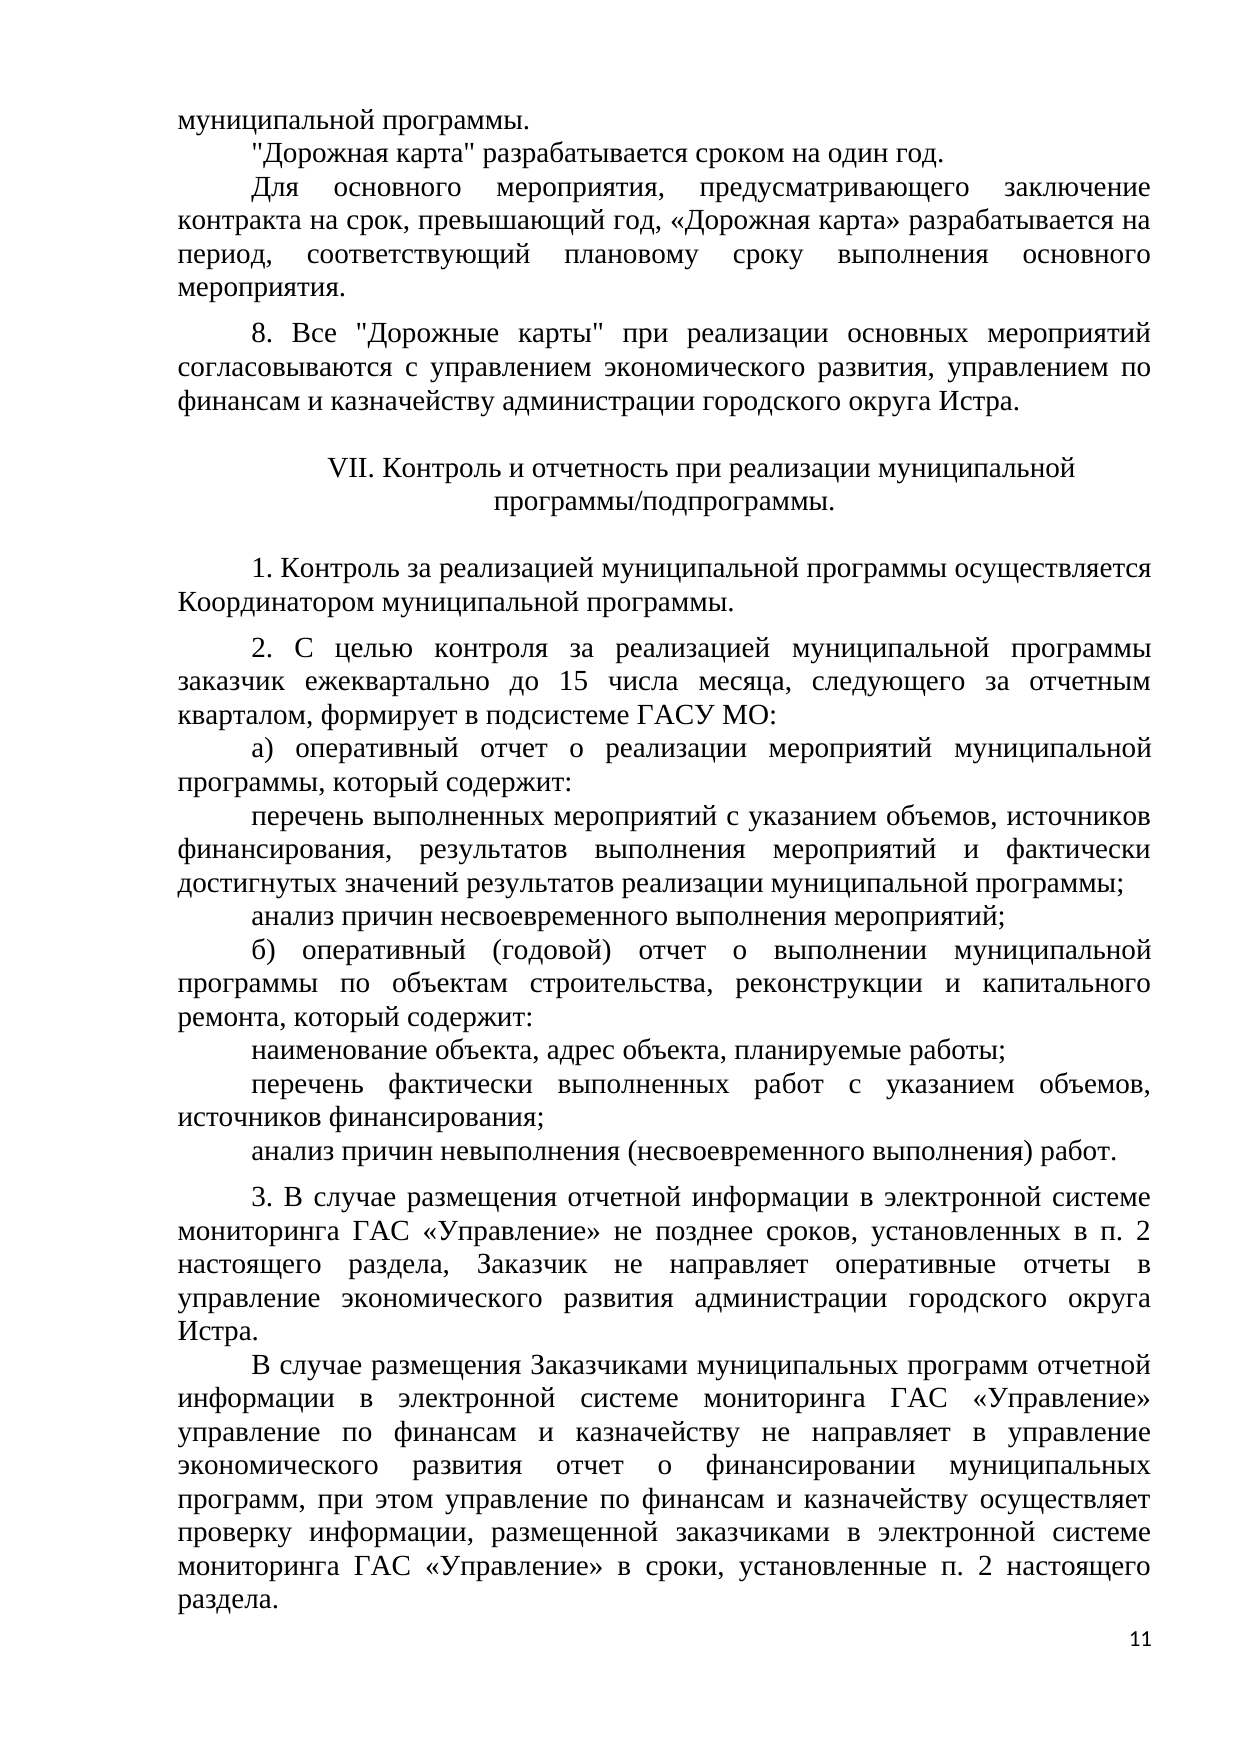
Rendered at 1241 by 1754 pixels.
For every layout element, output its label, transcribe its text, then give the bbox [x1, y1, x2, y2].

text анализ причин невыполнения (несвоевременного выполнения) работ. [177, 1133, 1152, 1167]
text анализ причин несвоевременного выполнения мероприятий; [177, 898, 1152, 932]
text 8. Все "Дорожные карты" при реализации основных мероприятий согласовываются с управлением экономического развития, управлением по финансам и казначейству администрации городского округа Истра. [177, 316, 1152, 416]
text VII. Контроль и отчетность при реализации муниципальной программы/подпрограммы. [177, 450, 1152, 517]
text наименование объекта, адрес объекта, планируемые работы; [177, 1032, 1152, 1066]
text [177, 102, 1152, 135]
text "Дорожная карта" разрабатывается сроком на один год. [177, 135, 1152, 169]
text а) оперативный отчет о реализации мероприятий муниципальной программы, который содержит: [177, 731, 1152, 798]
text перечень фактически выполненных работ с указанием объемов, источников финансирования; [177, 1066, 1152, 1133]
text б) оперативный (годовой) отчет о выполнении муниципальной программы по объектам строительства, реконструкции и капитального ремонта, который содержит: [177, 932, 1152, 1032]
text 2. С целью контроля за реализацией муниципальной программы заказчик ежеквартально до 15 числа месяца, следующего за отчетным кварталом, формирует в подсистеме ГАСУ МО: [177, 630, 1152, 731]
text В случае размещения Заказчиками муниципальных программ отчетной информации в электронной системе мониторинга ГАС «Управление» управление по финансам и казначейству не направляет в управление экономического развития отчет о финансировании муниципальных программ, при этом управление по финансам и казначейству осуществляет проверку информации, размещенной заказчиками в электронной системе мониторинга ГАС «Управление» в сроки, установленные п. 2 настоящего раздела. [177, 1347, 1152, 1615]
text 1. Контроль за реализацией муниципальной программы осуществляется Координатором муниципальной программы. [177, 550, 1152, 617]
text перечень выполненных мероприятий с указанием объемов, источников финансирования, результатов выполнения мероприятий и фактически достигнутых значений результатов реализации муниципальной программы; [177, 798, 1152, 898]
text 3. В случае размещения отчетной информации в электронной системе мониторинга ГАС «Управление» не позднее сроков, установленных в п. 2 настоящего раздела, Заказчик не направляет оперативные отчеты в управление экономического развития администрации городского округа Истра. [177, 1179, 1152, 1347]
text Для основного мероприятия, предусматривающего заключение контракта на срок, превышающий год, «Дорожная карта» разрабатывается на период, соответствующий плановому сроку выполнения основного мероприятия. [177, 169, 1152, 303]
